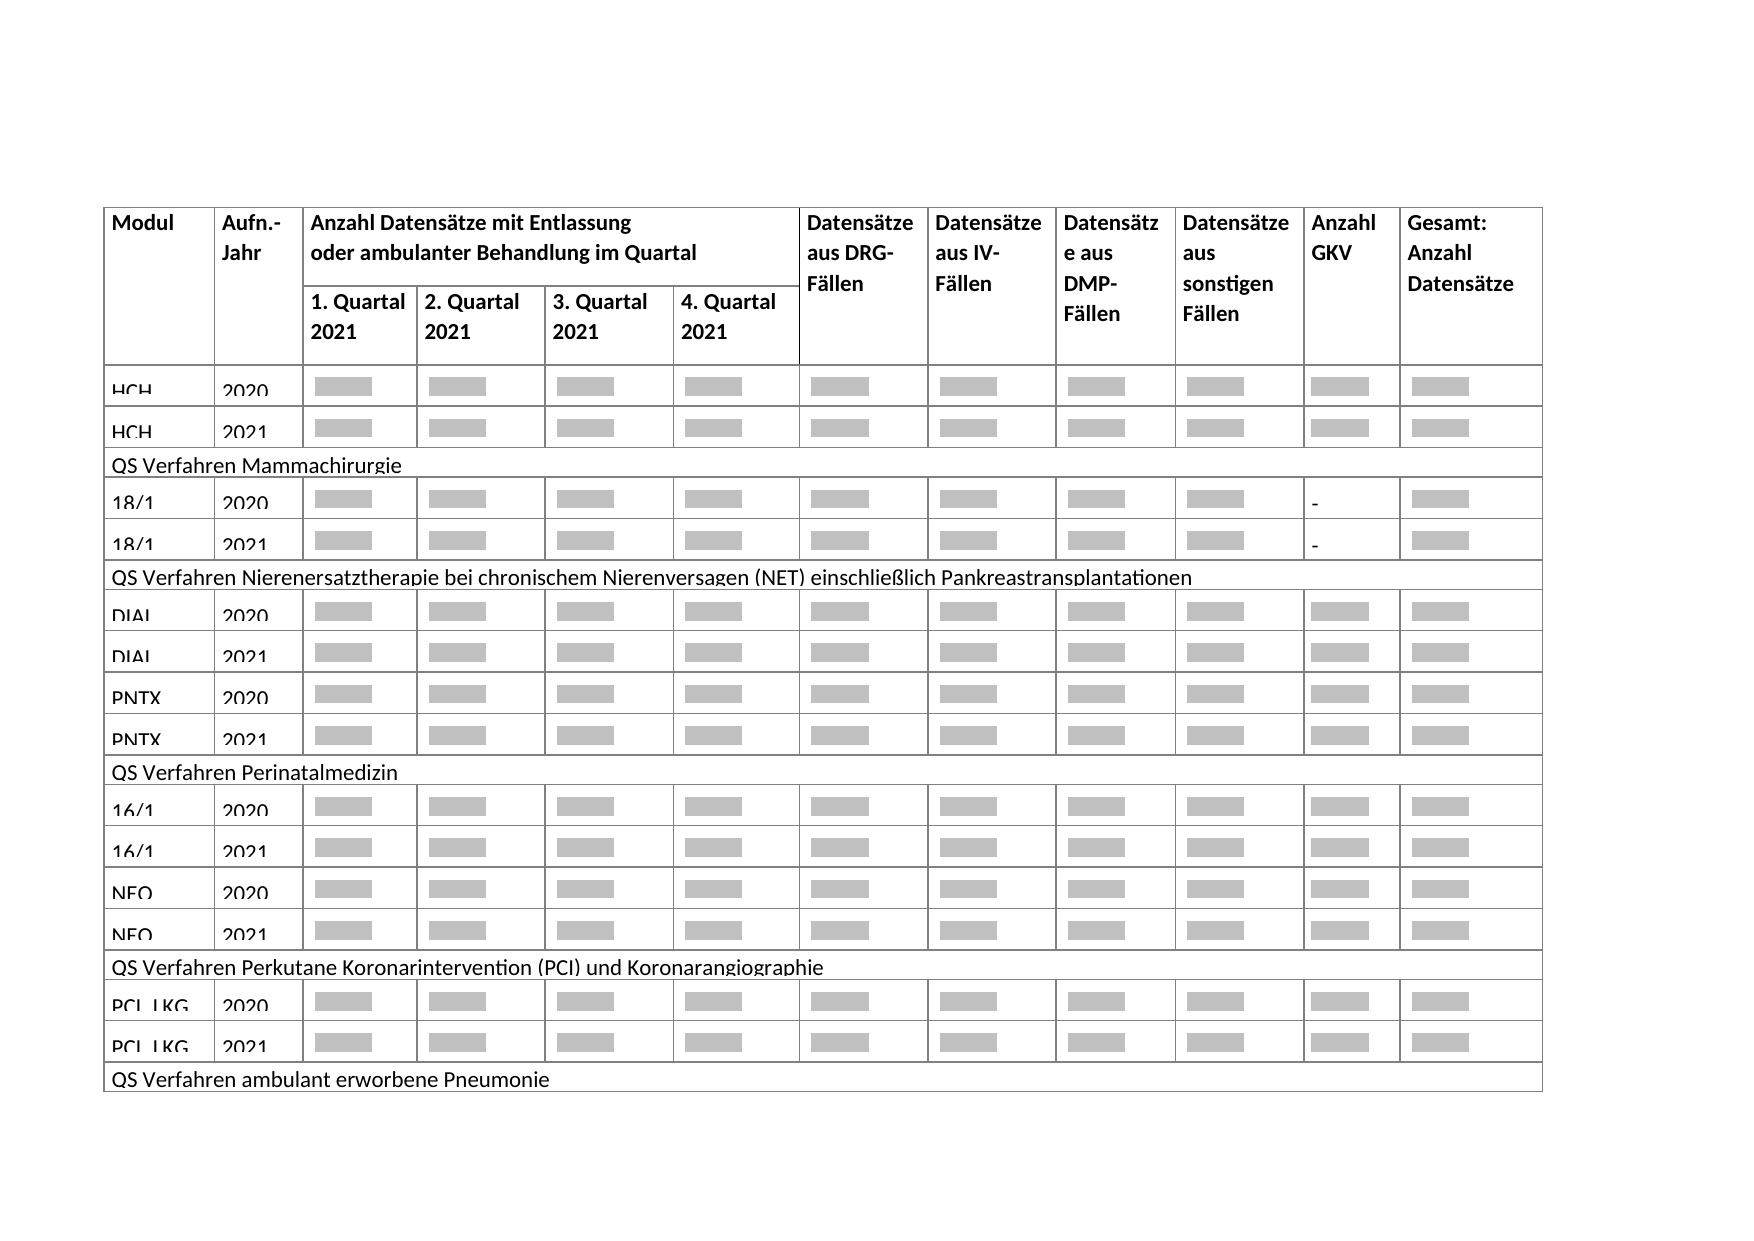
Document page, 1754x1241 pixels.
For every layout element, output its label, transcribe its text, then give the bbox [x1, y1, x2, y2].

table_cell [1057, 366, 1175, 405]
table_cell [1176, 785, 1303, 825]
table_cell 2021 [215, 909, 302, 949]
table_cell [674, 1021, 799, 1061]
table_cell [800, 1021, 927, 1061]
table_cell [1176, 826, 1303, 866]
table_header Anzahl GKV [1305, 208, 1399, 364]
table_header Datensätze aus DMP-Fällen [1057, 208, 1175, 364]
table_cell [1401, 714, 1542, 754]
table_cell [418, 826, 544, 866]
table_cell 2020 [215, 590, 302, 630]
table_cell [546, 366, 673, 405]
table_cell [304, 631, 416, 671]
table_cell [418, 407, 544, 447]
table_cell NEO [105, 909, 214, 949]
table_cell [1176, 1021, 1303, 1061]
table_cell [929, 590, 1055, 630]
table_cell [800, 826, 927, 866]
table_cell [1305, 590, 1399, 630]
table_cell [418, 631, 544, 671]
table_cell [1305, 868, 1399, 907]
table_header Datensätze aus DRG-Fällen [800, 208, 927, 364]
table_cell [546, 714, 673, 754]
table_cell [1401, 1021, 1542, 1061]
table_cell [1176, 673, 1303, 712]
table_cell [674, 407, 799, 447]
table_cell [1401, 519, 1542, 559]
table_cell [800, 590, 927, 630]
table_cell - [1305, 478, 1399, 517]
table_cell [674, 868, 799, 907]
table_cell [546, 1021, 673, 1061]
table_cell [304, 519, 416, 559]
table_cell [1176, 868, 1303, 907]
table_cell [674, 785, 799, 825]
table_cell [1057, 1021, 1175, 1061]
table_cell 16/1 [105, 785, 214, 825]
table_cell [546, 868, 673, 907]
table_cell [1057, 826, 1175, 866]
table_cell [1401, 478, 1542, 517]
table_cell [800, 631, 927, 671]
table_cell [418, 673, 544, 712]
table_cell [800, 909, 927, 949]
table_header Gesamt: Anzahl Datensätze [1401, 208, 1542, 364]
table_cell [304, 478, 416, 517]
table_cell [674, 478, 799, 517]
table_cell [304, 714, 416, 754]
table_cell [800, 478, 927, 517]
table_cell [1305, 909, 1399, 949]
table_cell [1401, 366, 1542, 405]
table_cell DIAL [105, 590, 214, 630]
table_cell [929, 714, 1055, 754]
table_cell [1176, 407, 1303, 447]
table_cell [1401, 590, 1542, 630]
table_cell [546, 631, 673, 671]
table_cell HCH [105, 407, 214, 447]
table_cell [304, 980, 416, 1020]
table_cell [800, 673, 927, 712]
table_cell [1176, 590, 1303, 630]
table_cell PNTX [105, 673, 214, 712]
table_cell [304, 826, 416, 866]
table_cell [674, 519, 799, 559]
table_cell [1176, 366, 1303, 405]
table_cell 2020 [215, 785, 302, 825]
table_cell 2020 [215, 980, 302, 1020]
table_cell 2021 [215, 714, 302, 754]
table_cell 2020 [215, 868, 302, 907]
table_cell [1305, 631, 1399, 671]
table_cell [929, 519, 1055, 559]
table_cell HCH [105, 366, 214, 405]
table_cell [546, 826, 673, 866]
table_cell [674, 366, 799, 405]
table_cell [800, 868, 927, 907]
table_cell [929, 478, 1055, 517]
table_cell [304, 868, 416, 907]
table_cell [304, 785, 416, 825]
table_cell [418, 909, 544, 949]
table_cell DIAL [105, 631, 214, 671]
table_cell QS Verfahren Perkutane Koronarintervention (PCI) und Koronarangiographie [105, 951, 1542, 978]
table_cell 18/1 [105, 478, 214, 517]
table_cell 2020 [215, 366, 302, 405]
table_cell [929, 673, 1055, 712]
table_cell [1401, 673, 1542, 712]
table_cell [546, 909, 673, 949]
table_cell 3. Quartal 2021 [546, 287, 673, 364]
table_cell [1057, 868, 1175, 907]
table_cell QS Verfahren Perinatalmedizin [105, 756, 1542, 783]
table_cell [418, 1021, 544, 1061]
table_cell [1057, 478, 1175, 517]
table_cell [546, 785, 673, 825]
table_cell [800, 785, 927, 825]
table_cell [929, 826, 1055, 866]
table_cell [800, 714, 927, 754]
table_cell [546, 519, 673, 559]
table_cell [929, 1021, 1055, 1061]
table_cell [1176, 631, 1303, 671]
table_cell 2021 [215, 519, 302, 559]
table_cell [1176, 478, 1303, 517]
table_cell [546, 407, 673, 447]
table_cell [1057, 673, 1175, 712]
table_cell 2021 [215, 1021, 302, 1061]
table_cell 2021 [215, 407, 302, 447]
table_cell [1305, 407, 1399, 447]
table_cell [674, 714, 799, 754]
table_cell [1305, 785, 1399, 825]
table_cell [1176, 714, 1303, 754]
table_cell [800, 366, 927, 405]
table_cell 18/1 [105, 519, 214, 559]
table_cell [546, 478, 673, 517]
table_cell [929, 631, 1055, 671]
table_cell 4. Quartal 2021 [674, 287, 799, 364]
table_cell [1057, 714, 1175, 754]
table_cell [929, 868, 1055, 907]
table_header Anzahl Datensätze mit Entlassung oder ambulanter Behandlung im Quartal [304, 208, 799, 285]
table_cell [674, 590, 799, 630]
table_cell [800, 519, 927, 559]
table_cell 2021 [215, 826, 302, 866]
table_cell [418, 519, 544, 559]
table_cell [418, 478, 544, 517]
table_cell [1057, 980, 1175, 1020]
table_header Modul [105, 208, 214, 364]
table_cell 16/1 [105, 826, 214, 866]
table_cell [1057, 407, 1175, 447]
table_cell [418, 980, 544, 1020]
table_cell [1305, 673, 1399, 712]
table_cell [929, 366, 1055, 405]
table_cell [418, 868, 544, 907]
table_cell [929, 407, 1055, 447]
table_cell [800, 980, 927, 1020]
table_cell [1401, 631, 1542, 671]
table_cell [1401, 868, 1542, 907]
table_header Datensätze aus IV-Fällen [929, 208, 1055, 364]
table_cell [929, 980, 1055, 1020]
table_cell 2020 [215, 673, 302, 712]
table_cell - [1305, 519, 1399, 559]
table_cell [1305, 714, 1399, 754]
table_cell [1176, 909, 1303, 949]
table_cell PNTX [105, 714, 214, 754]
table_cell [1057, 631, 1175, 671]
table_cell [674, 980, 799, 1020]
table_cell [418, 590, 544, 630]
table_cell QS Verfahren Nierenersatztherapie bei chronischem Nierenversagen (NET) einschließlich Pankreastransplantationen [105, 561, 1542, 588]
table_header Aufn.-Jahr [215, 208, 302, 364]
table_cell [546, 590, 673, 630]
table_cell [1305, 1021, 1399, 1061]
table_cell [674, 909, 799, 949]
table_cell [1057, 590, 1175, 630]
table_cell [674, 826, 799, 866]
table_cell [418, 366, 544, 405]
table_cell [1176, 519, 1303, 559]
table_cell [1401, 909, 1542, 949]
table_cell [546, 980, 673, 1020]
table_cell QS Verfahren Mammachirurgie [105, 448, 1542, 476]
table_cell [1401, 826, 1542, 866]
table_cell [1401, 785, 1542, 825]
table_cell QS Verfahren ambulant erworbene Pneumonie [105, 1063, 1542, 1091]
table_cell 2021 [215, 631, 302, 671]
table_cell [929, 785, 1055, 825]
table_header Datensätze aus sonstigen Fällen [1176, 208, 1303, 364]
table_cell [546, 673, 673, 712]
table_cell [304, 673, 416, 712]
table_cell [1176, 980, 1303, 1020]
table_cell 1. Quartal 2021 [304, 287, 416, 364]
table_cell [1401, 980, 1542, 1020]
table_cell 2. Quartal 2021 [418, 287, 544, 364]
table_cell [1305, 826, 1399, 866]
table_cell PCI_LKG [105, 1021, 214, 1061]
table_cell [418, 714, 544, 754]
table_cell PCI_LKG [105, 980, 214, 1020]
table_cell NEO [105, 868, 214, 907]
table_cell [304, 366, 416, 405]
table_cell [1305, 980, 1399, 1020]
table_cell [1057, 519, 1175, 559]
table_cell [674, 631, 799, 671]
table_cell [304, 1021, 416, 1061]
table_cell [418, 785, 544, 825]
table_cell [1305, 366, 1399, 405]
table_cell 2020 [215, 478, 302, 517]
table_cell [1057, 785, 1175, 825]
table_cell [800, 407, 927, 447]
table_cell [304, 407, 416, 447]
table_cell [674, 673, 799, 712]
table_cell [304, 590, 416, 630]
table_cell [929, 909, 1055, 949]
table_cell [1057, 909, 1175, 949]
table_cell [1401, 407, 1542, 447]
table_cell [304, 909, 416, 949]
